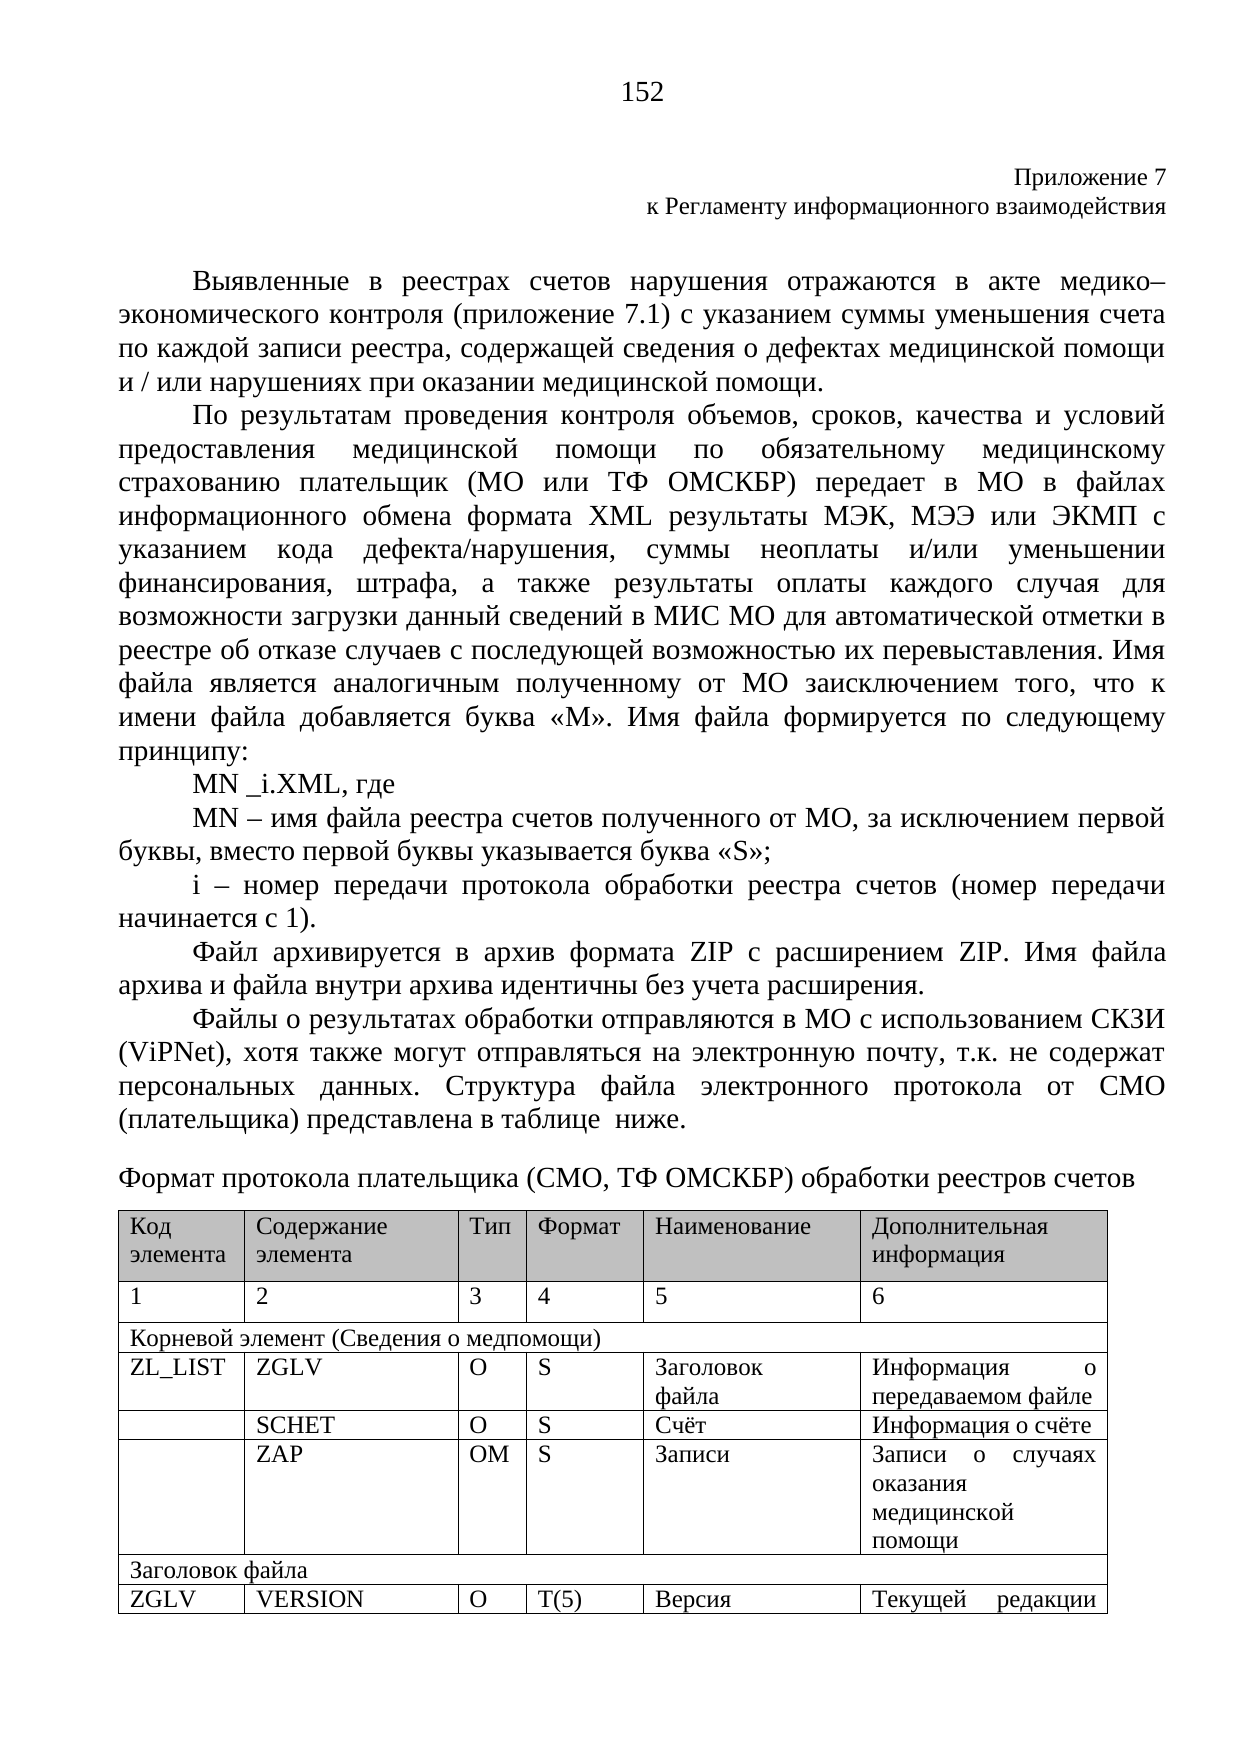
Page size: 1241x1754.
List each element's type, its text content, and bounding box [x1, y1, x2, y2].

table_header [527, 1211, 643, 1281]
text MN _i.XML, где [118, 766, 1166, 800]
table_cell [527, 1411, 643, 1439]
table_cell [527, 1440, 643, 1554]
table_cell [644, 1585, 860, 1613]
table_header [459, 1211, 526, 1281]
text к Регламенту информационного взаимодействия [118, 191, 1166, 220]
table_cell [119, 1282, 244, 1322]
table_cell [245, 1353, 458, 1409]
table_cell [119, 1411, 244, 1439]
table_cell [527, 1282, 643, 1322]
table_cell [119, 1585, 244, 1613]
text Выявленные в реестрах счетов нарушения отражаются в акте медико–экономического контроля (приложение 7.1) с указанием суммы уменьшения счета по каждой записи реестра, содержащей сведения о дефектах медицинской помощи и / или нарушениях при оказании медицинской помощи. [118, 263, 1166, 397]
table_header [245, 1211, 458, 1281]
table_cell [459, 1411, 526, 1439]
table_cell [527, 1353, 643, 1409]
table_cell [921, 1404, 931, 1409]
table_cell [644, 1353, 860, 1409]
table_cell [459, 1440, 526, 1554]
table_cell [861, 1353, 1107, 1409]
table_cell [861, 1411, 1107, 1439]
text По результатам проведения контроля объемов, сроков, качества и условий предоставления медицинской помощи по обязательному медицинскому страхованию плательщик (МО или ТФ ОМСКБР) передает в МО в файлах информационного обмена формата XML результаты МЭК, МЭЭ или ЭКМП с указанием кода дефекта/нарушения, суммы неоплаты и/или уменьшении финансирования, штрафа, а также результаты оплаты каждого случая для возможности загрузки данный сведений в МИС МО для автоматической отметки в реестре об отказе случаев с последующей возможностью их перевыставления. Имя файла является аналогичным полученному от МО заисключением того, что к имени файла добавляется буква «M». Имя файла формируется по следующему принципу: [118, 397, 1166, 766]
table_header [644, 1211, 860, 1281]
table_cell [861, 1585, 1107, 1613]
text i – номер передачи протокола обработки реестра счетов (номер передачи начинается с 1). [118, 867, 1166, 934]
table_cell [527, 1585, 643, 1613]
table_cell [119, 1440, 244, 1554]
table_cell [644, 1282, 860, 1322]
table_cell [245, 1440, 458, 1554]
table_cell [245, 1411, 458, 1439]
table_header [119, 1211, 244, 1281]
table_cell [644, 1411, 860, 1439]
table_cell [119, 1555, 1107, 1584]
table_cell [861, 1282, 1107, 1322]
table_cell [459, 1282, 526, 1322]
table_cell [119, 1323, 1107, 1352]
text MN – имя файла реестра счетов полученного от МО, за исключением первой буквы, вместо первой буквы указывается буква «S»; [118, 800, 1166, 867]
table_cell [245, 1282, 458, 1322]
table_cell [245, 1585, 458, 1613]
text Файлы о результатах обработки отправляются в МО с использованием СКЗИ (ViPNet), хотя также могут отправляться на электронную почту, т.к. не содержат персональных данных. Структура файла электронного протокола от СМО (плательщика) представлена в таблице ниже. [118, 1001, 1166, 1135]
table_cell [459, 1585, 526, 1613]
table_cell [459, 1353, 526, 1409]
list Приложение 7 [118, 162, 1166, 191]
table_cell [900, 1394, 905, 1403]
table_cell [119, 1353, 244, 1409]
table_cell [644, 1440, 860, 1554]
text Формат протокола плательщика (СМО, ТФ ОМСКБР) обработки реестров счетов [118, 1160, 1166, 1193]
text Файл архивируется в архив формата ZIP с расширением ZIP. Имя файла архива и файла внутри архива идентичны без учета расширения. [118, 934, 1166, 1001]
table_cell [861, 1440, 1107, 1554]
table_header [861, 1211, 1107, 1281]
